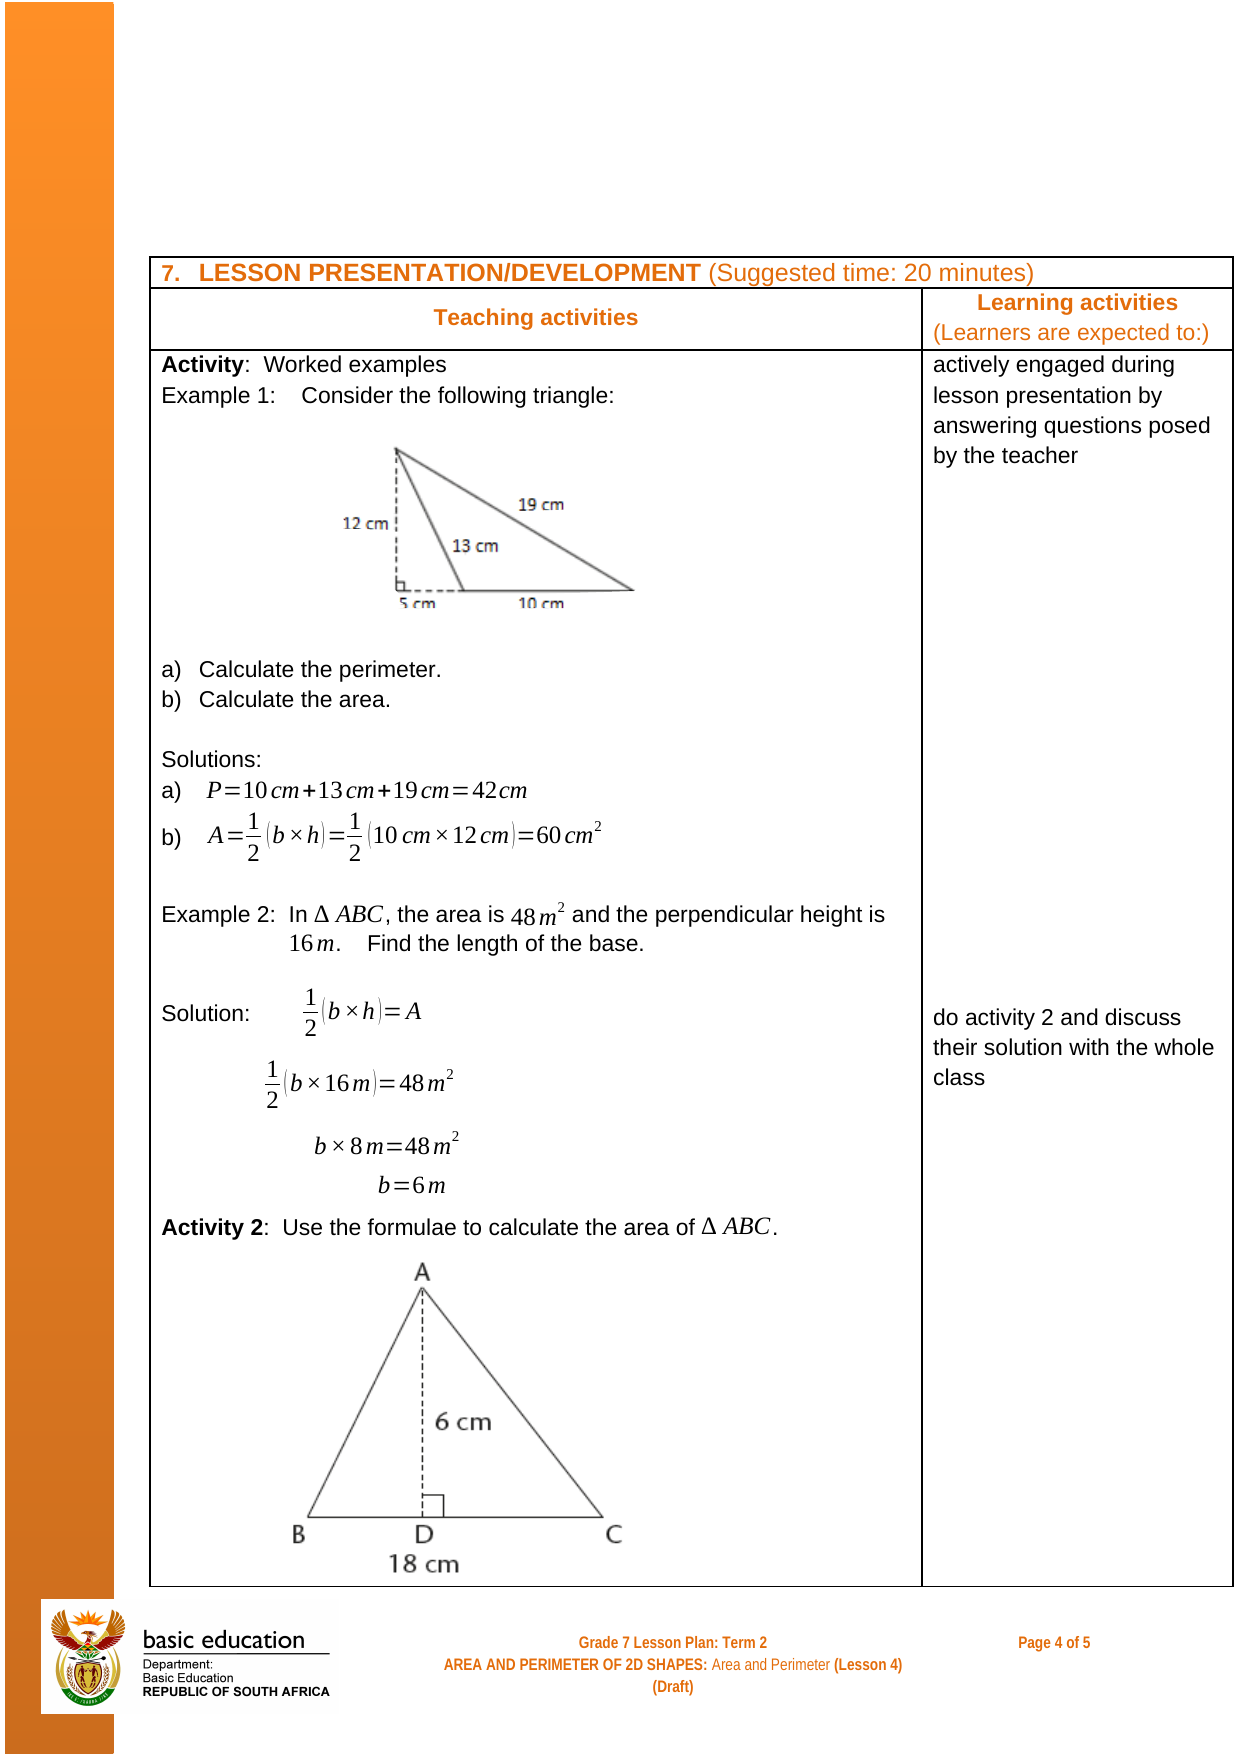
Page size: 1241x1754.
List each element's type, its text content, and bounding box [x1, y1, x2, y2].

picture [41, 1599, 339, 1714]
table_cell Learning activities (Learners are expected to:) [923, 289, 1232, 349]
table_cell Teaching activities [151, 289, 921, 349]
table_header LESSON PRESENTATION/DEVELOPMENT (Suggested time: 20 minutes) [151, 258, 1232, 287]
